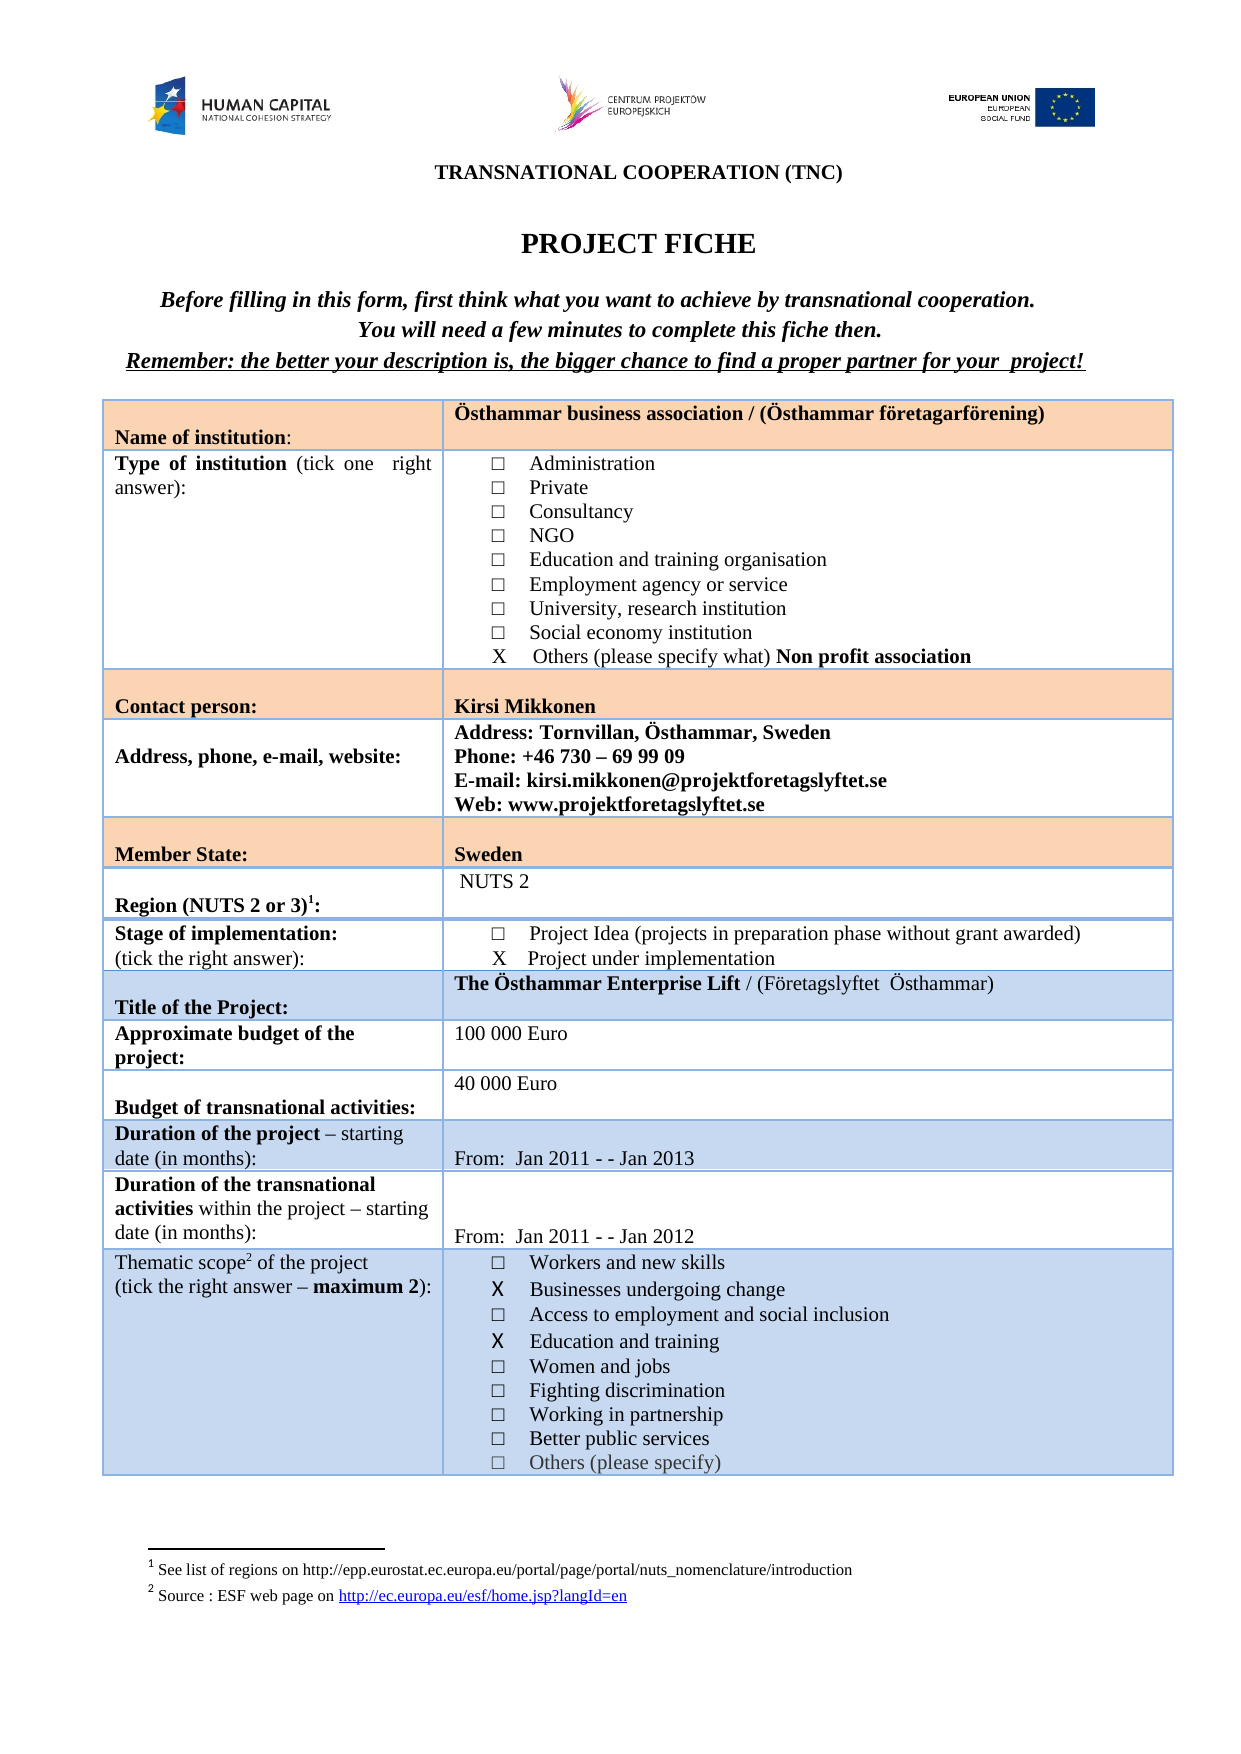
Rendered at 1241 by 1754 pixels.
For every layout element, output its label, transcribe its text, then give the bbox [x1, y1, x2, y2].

table_header Name of institution: [104, 401, 442, 449]
text Before filling in this form, first think what you want to achieve by transnational cooperation. [103, 286, 1093, 313]
table_cell Member State: [104, 818, 442, 866]
table_cell Administration Private Consultancy NGO Education and training organisation Employment agency or service University, research institution Social economy institution X Others (please specify what) Non profit association [444, 451, 1172, 668]
table_cell Stage of implementation: (tick the right answer): [104, 921, 442, 969]
table_cell The Östhammar Enterprise Lift / (Företagslyftet Östhammar) [444, 971, 1172, 1019]
table_cell 100 000 Euro [444, 1021, 1172, 1069]
picture [147, 73, 1095, 135]
table_header Östhammar business association / (Östhammar företagarförening) [444, 401, 1172, 449]
table_cell Contact person: [104, 670, 442, 718]
table_cell Region (NUTS 2 or 3): [104, 869, 442, 917]
table_cell Address: Tornvillan, Östhammar, Sweden Phone: +46 730 – 69 99 09 E-mail: kirsi.mikkonen@projektforetagslyftet.se Web: www.projektforetagslyftet.se [444, 720, 1172, 816]
text PROJECT FICHE [185, 226, 1093, 259]
table_cell Address, phone, e-mail, website: [104, 720, 442, 816]
table_cell 40 000 Euro [444, 1071, 1172, 1119]
table_cell NUTS 2 [444, 869, 1172, 917]
table_cell Approximate budget of the project: [104, 1021, 442, 1069]
table_cell Sweden [444, 818, 1172, 866]
table_cell Type of institution (tick one right answer): [104, 451, 442, 668]
table_cell From: Jan 2011 - - Jan 2013 [444, 1121, 1172, 1169]
text Remember: the better your description is, the bigger chance to find a proper partner for your project! [118, 347, 1093, 373]
table_cell Title of the Project: [104, 971, 442, 1019]
text TRANSNATIONAL COOPERATION (TNC) [185, 159, 1093, 184]
table_cell Kirsi Mikkonen [444, 670, 1172, 718]
table_cell From: Jan 2011 - - Jan 2012 [444, 1172, 1172, 1248]
table_cell Duration of the transnational activities within the project – starting date (in months): [104, 1172, 442, 1248]
text You will need a few minutes to complete this fiche then. [148, 316, 1093, 343]
table_cell Workers and new skills X Businesses undergoing change Access to employment and social inclusion X Education and training Women and jobs Fighting discrimination Working in partnership Better public services Others (please specify) [444, 1250, 1172, 1474]
table_cell Budget of transnational activities: [104, 1071, 442, 1119]
table_cell Project Idea (projects in preparation phase without grant awarded) X Project under implementation [444, 921, 1172, 969]
table_cell Duration of the project – starting date (in months): [104, 1121, 442, 1169]
table_cell Thematic scope of the project (tick the right answer – maximum 2): [104, 1250, 442, 1474]
